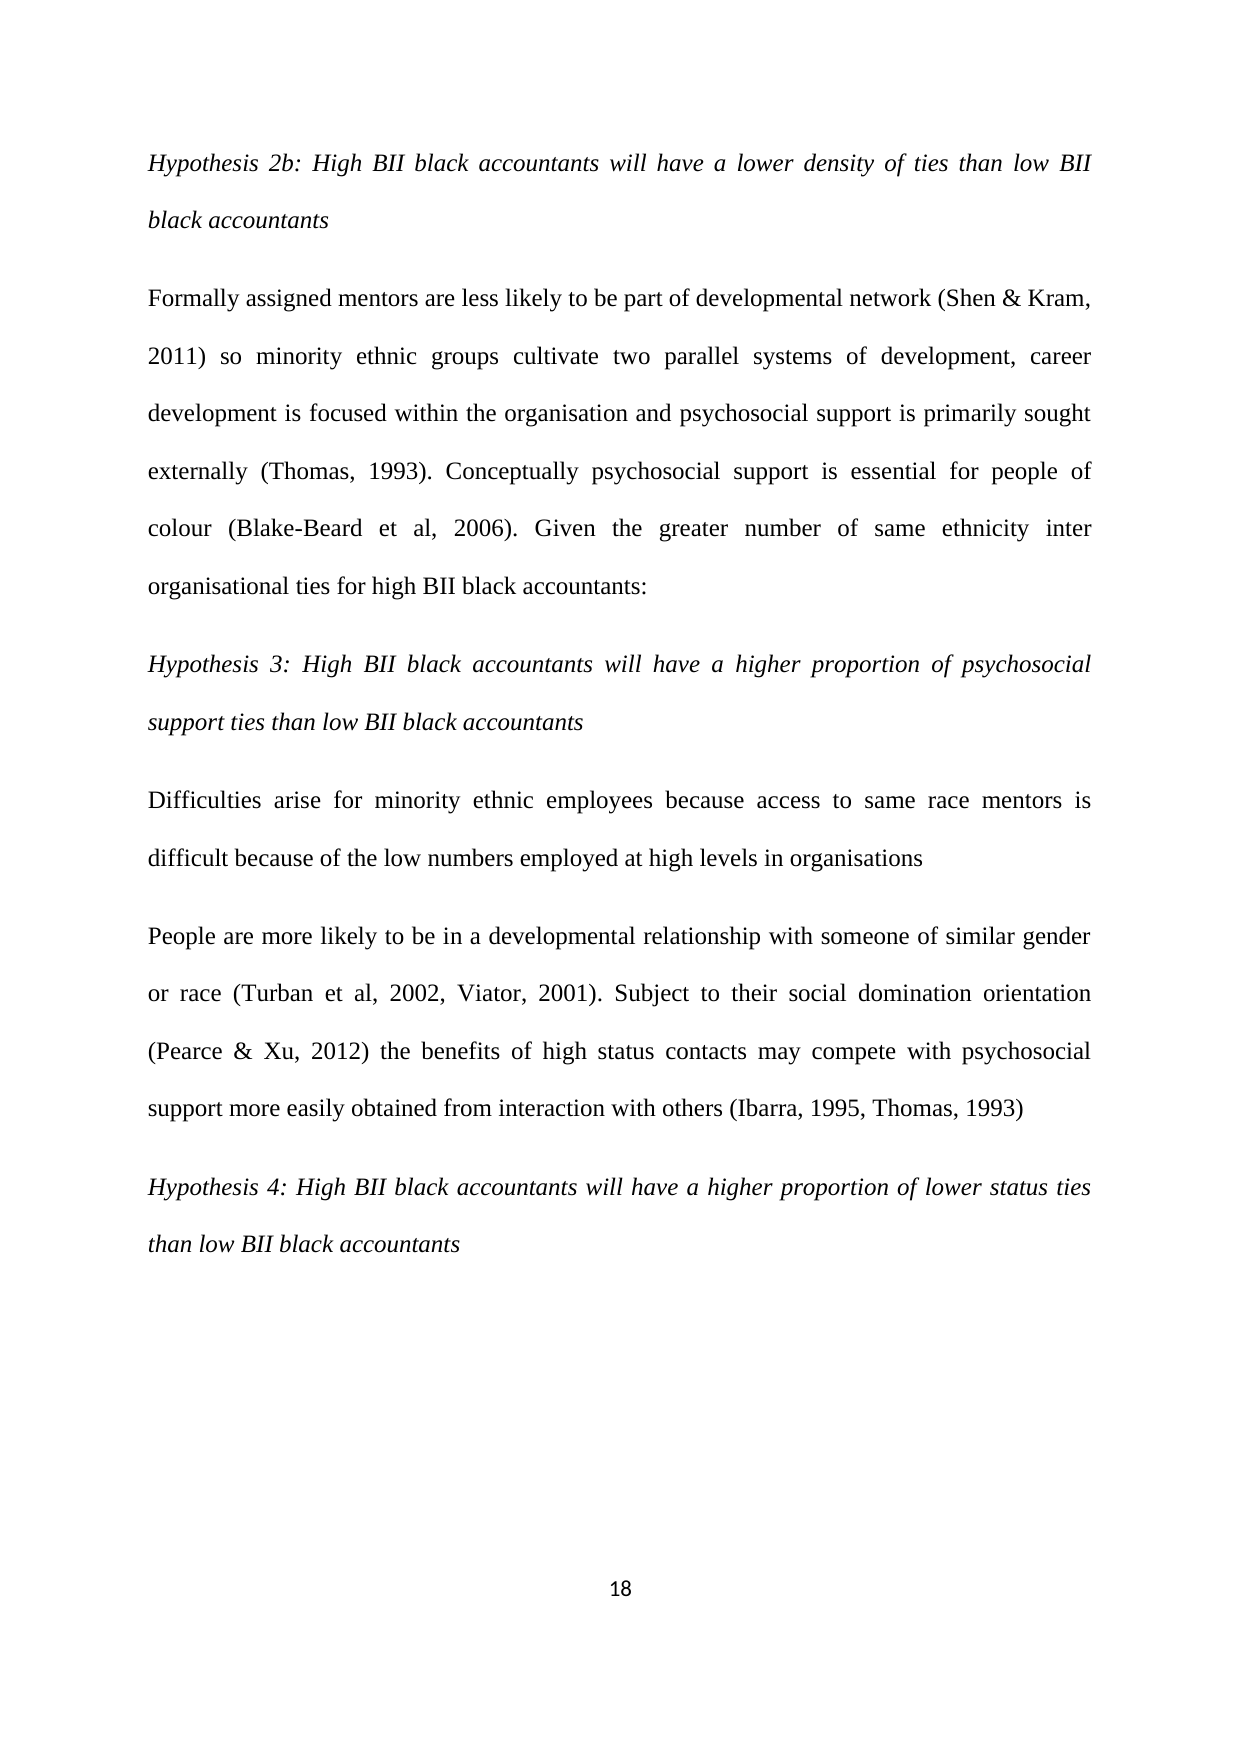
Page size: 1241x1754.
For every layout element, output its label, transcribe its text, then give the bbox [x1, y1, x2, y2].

text Hypothesis 4: High BII black accountants will have a higher proportion of lower status ties than low BII black accountants [148, 1172, 1092, 1258]
text Hypothesis 3: High BII black accountants will have a higher proportion of psychosocial support ties than low BII black accountants [148, 649, 1092, 736]
text Difficulties arise for minority ethnic employees because access to same race mentors is difficult because of the low numbers employed at high levels in organisations [148, 785, 1092, 871]
text People are more likely to be in a developmental relationship with someone of similar gender or race (Turban et al, 2002, Viator, 2001). Subject to their social domination orientation (Pearce & Xu, 2012) the benefits of high status contacts may compete with psychosocial support more easily obtained from interaction with others (Ibarra, 1995, Thomas, 1993) [148, 921, 1092, 1122]
text Formally assigned mentors are less likely to be part of developmental network (Shen & Kram, 2011) so minority ethnic groups cultivate two parallel systems of development, career development is focused within the organisation and psychosocial support is primarily sought externally (Thomas, 1993). Conceptually psychosocial support is essential for people of colour (Blake-Beard et al, 2006). Given the greater number of same ethnicity inter organisational ties for high BII black accountants: [148, 283, 1092, 600]
text Hypothesis 2b: High BII black accountants will have a lower density of ties than low BII black accountants [148, 148, 1092, 234]
